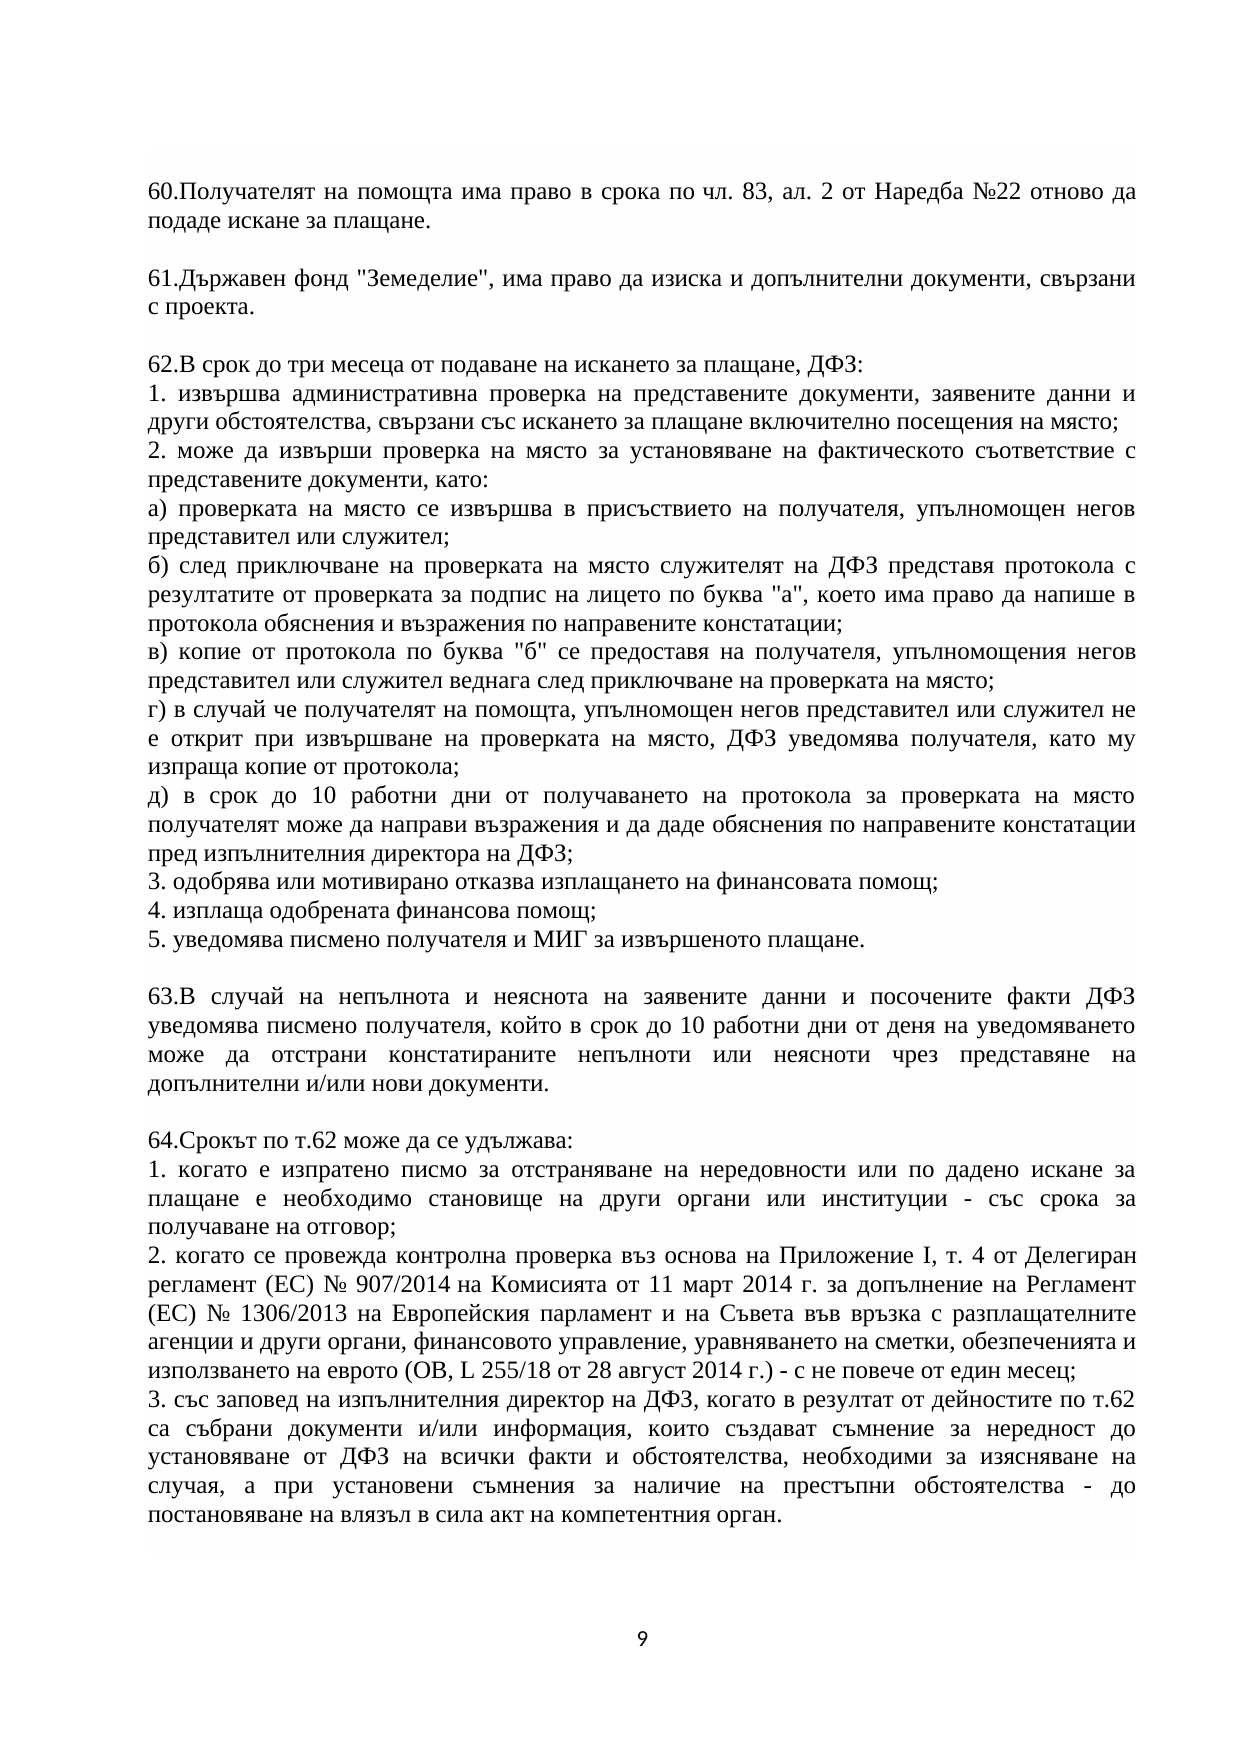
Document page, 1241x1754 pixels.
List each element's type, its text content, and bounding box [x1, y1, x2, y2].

text 2. може да извърши проверка на място за установяване на фактическото съответствие с представените документи, като: [148, 435, 1137, 493]
text 1. когато е изпратено писмо за отстраняване на нередовности или по дадено искане за плащане е необходимо становище на други органи или институции - със срока за получаване на отговор; [148, 1154, 1137, 1240]
text 64.Срокът по т.62 може да се удължава: [148, 1125, 1137, 1154]
text а) проверката на място се извършва в присъствието на получателя, упълномощен негов представител или служител; [148, 493, 1137, 550]
text 5. уведомява писмено получателя и МИГ за извършеното плащане. [148, 924, 1137, 953]
text б) след приключване на проверката на място служителят на ДФЗ представя протокола с резултатите от проверката за подпис на лицето по буква "а", което има право да напише в протокола обяснения и възражения по направените констатации; [148, 550, 1137, 636]
text 60.Получателят на помощта има право в срока по чл. 83, ал. 2 от Наредба №22 отново да подаде искане за плащане. [148, 176, 1137, 234]
text в) копие от протокола по буква "б" се предоставя на получателя, упълномощения негов представител или служител веднага след приключване на проверката на място; [148, 636, 1137, 694]
text 63.В случай на непълнота и неяснота на заявените данни и посочените факти ДФЗ уведомява писмено получателя, който в срок до 10 работни дни от деня на уведомяването може да отстрани констатираните непълноти или неясноти чрез представяне на допълнителни и/или нови документи. [148, 981, 1137, 1096]
text 3. одобрява или мотивирано отказва изплащането на финансовата помощ; [148, 866, 1137, 895]
text д) в срок до 10 работни дни от получаването на протокола за проверката на място получателят може да направи възражения и да даде обяснения по направените констатации пред изпълнителния директора на ДФЗ; [148, 780, 1137, 866]
text 4. изплаща одобрената финансова помощ; [148, 895, 1137, 924]
text 2. когато се провежда контролна проверка въз основа на Приложение I, т. 4 от Делегиран регламент (ЕС) № 907/2014 на Комисията от 11 март 2014 г. за допълнение на Регламент (ЕС) № 1306/2013 на Европейския парламент и на Съвета във връзка с разплащателните агенции и други органи, финансовото управление, уравняването на сметки, обезпеченията и използването на еврото (ОВ, L 255/18 от 28 август 2014 г.) - с не повече от един месец; [148, 1240, 1137, 1384]
text 62.В срок до три месеца от подаване на искането за плащане, ДФЗ: [148, 349, 1137, 378]
text 3. със заповед на изпълнителния директор на ДФЗ, когато в резултат от дейностите по т.62 са събрани документи и/или информация, които създават съмнение за нередност до установяване от ДФЗ на всички факти и обстоятелства, необходими за изясняване на случая, а при установени съмнения за наличие на престъпни обстоятелства - до постановяване на влязъл в сила акт на компетентния орган. [148, 1384, 1137, 1528]
text 61.Държавен фонд "Земеделие", има право да изиска и допълнителни документи, свързани с проекта. [148, 263, 1137, 320]
text г) в случай че получателят на помощта, упълномощен негов представител или служител не е открит при извършване на проверката на място, ДФЗ уведомява получателя, като му изпраща копие от протокола; [148, 694, 1137, 780]
text 1. извършва административна проверка на представените документи, заявените данни и други обстоятелства, свързани със искането за плащане включително посещения на място; [148, 378, 1137, 435]
